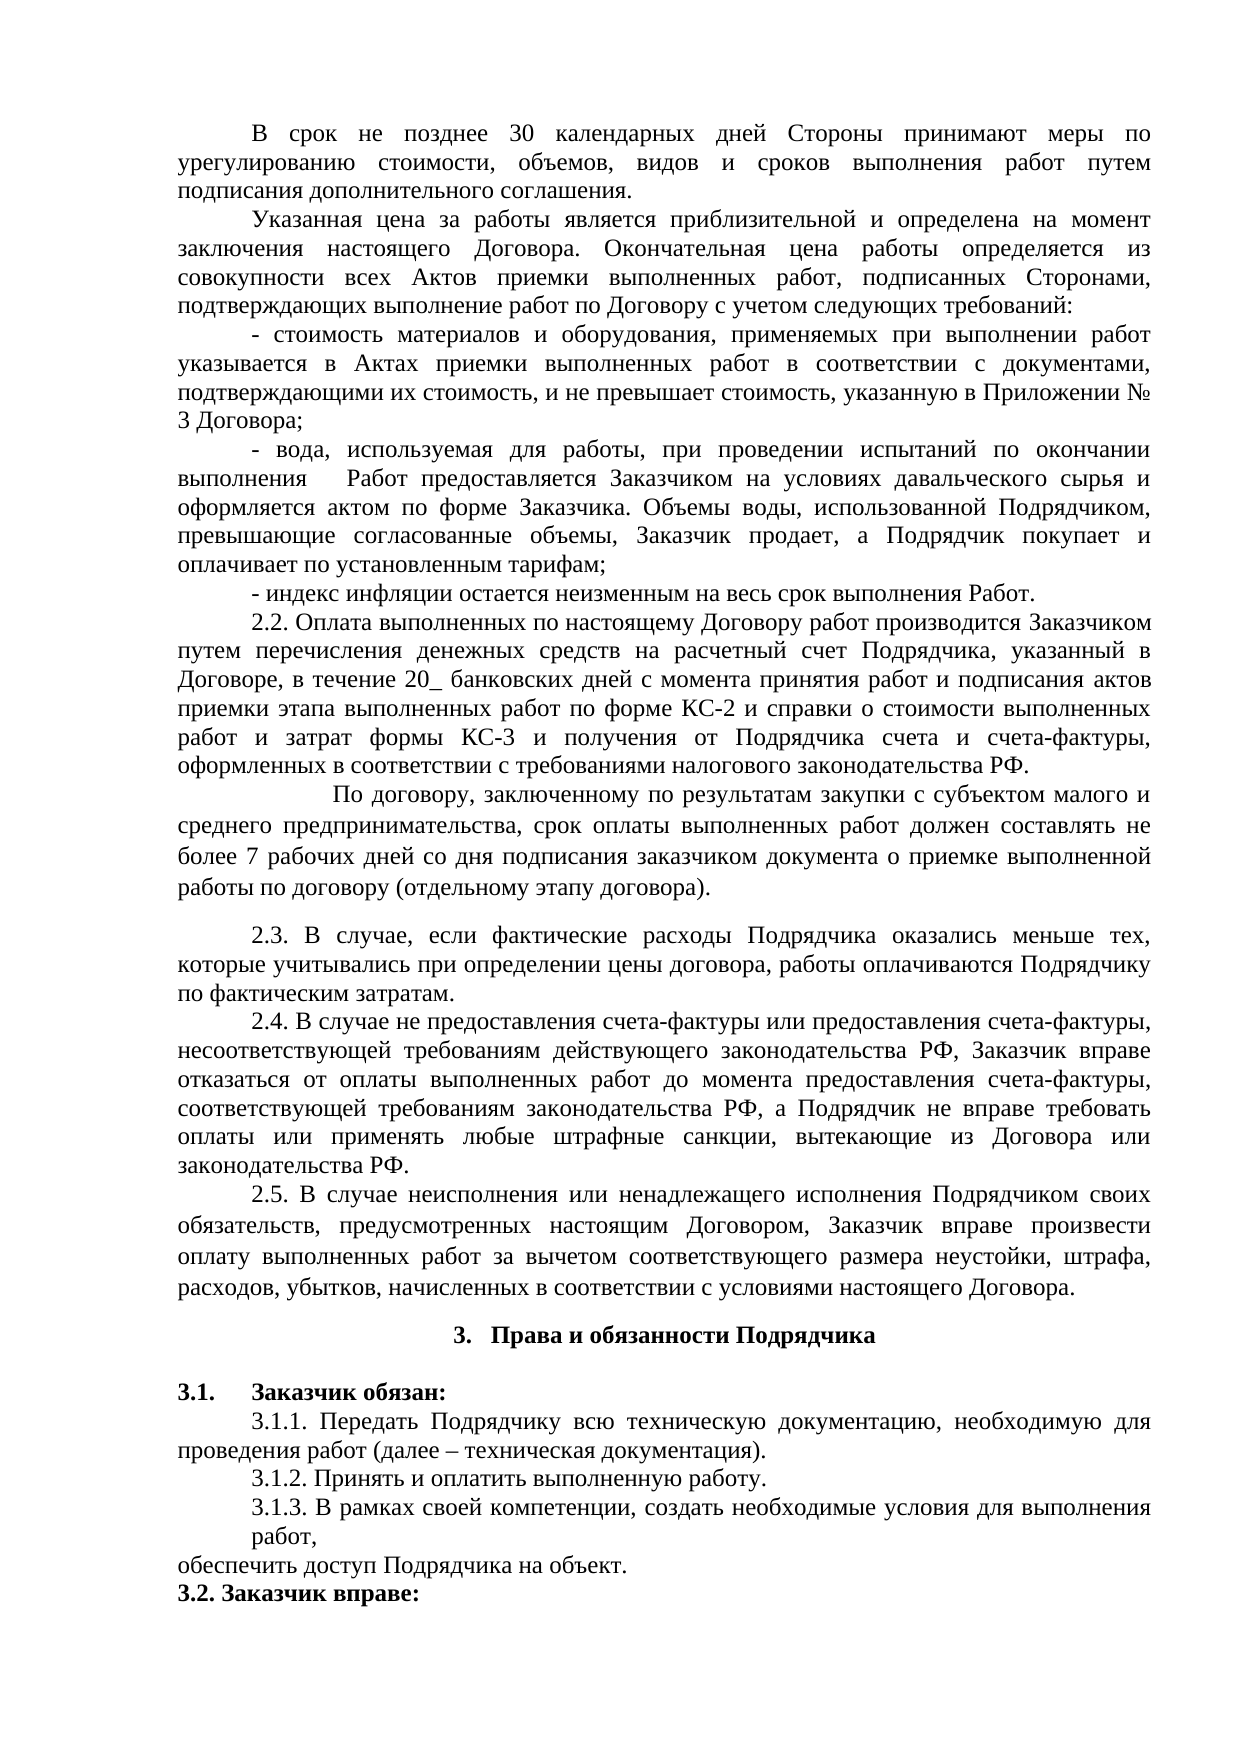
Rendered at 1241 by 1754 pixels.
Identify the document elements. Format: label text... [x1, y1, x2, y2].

text - индекс инфляции остается неизменным на весь срок выполнения Работ. [177, 578, 1152, 607]
text 3.1.1. Передать Подрядчику всю техническую документацию, необходимую для проведения работ (далее – техническая документация). [177, 1406, 1152, 1463]
text В срок не позднее 30 календарных дней Стороны принимают меры по урегулированию стоимости, объемов, видов и сроков выполнения работ путем подписания дополнительного соглашения. [177, 118, 1152, 204]
text 2.3. В случае, если фактические расходы Подрядчика оказались меньше тех, которые учитывались при определении цены договора, работы оплачиваются Подрядчику по фактическим затратам. [177, 920, 1152, 1006]
text - стоимость материалов и оборудования, применяемых при выполнении работ указывается в Актах приемки выполненных работ в соответствии с документами, подтверждающими их стоимость, и не превышает стоимость, указанную в Приложении № 3 Договора; [177, 319, 1152, 434]
text 2.4. В случае не предоставления счета-фактуры или предоставления счета-фактуры, несоответствующей требованиям действующего законодательства РФ, Заказчик вправе отказаться от оплаты выполненных работ до момента предоставления счета-фактуры, соответствующей требованиям законодательства РФ, а Подрядчик не вправе требовать оплаты или применять любые штрафные санкции, вытекающие из Договора или законодательства РФ. [177, 1006, 1152, 1179]
list Права и обязанности Подрядчика [177, 1320, 1152, 1348]
text 2.5. В случае неисполнения или ненадлежащего исполнения Подрядчиком своих обязательств, предусмотренных настоящим Договором, Заказчик вправе произвести оплату выполненных работ за вычетом соответствующего размера неустойки, штрафа, расходов, убытков, начисленных в соответствии с условиями настоящего Договора. [177, 1179, 1152, 1301]
text 3.2. Заказчик вправе: [177, 1578, 1152, 1607]
text 3.1.3. В рамках своей компетенции, создать необходимые условия для выполнения работ, [251, 1492, 1152, 1550]
text 2.2. Оплата выполненных по настоящему Договору работ производится Заказчиком путем перечисления денежных средств на расчетный счет Подрядчика, указанный в Договоре, в течение 20_ банковских дней с момента принятия работ и подписания актов приемки этапа выполненных работ по форме КС-2 и справки о стоимости выполненных работ и затрат формы КС-3 и получения от Подрядчика счета и счета-фактуры, оформленных в соответствии с требованиями налогового законодательства РФ. [177, 607, 1152, 779]
list - вода, используемая для работы, при проведении испытаний по окончании выполнения Работ предоставляется Заказчиком на условиях давальческого сырья и оформляется актом по форме Заказчика. Объемы воды, использованной Подрядчиком, превышающие согласованные объемы, Заказчик продает, а Подрядчик покупает и оплачивает по установленным тарифам; [177, 434, 1152, 578]
text По договору, заключенному по результатам закупки с субъектом малого и среднего предпринимательства, срок оплаты выполненных работ должен составлять не более 7 рабочих дней со дня подписания заказчиком документа о приемке выполненной работы по договору (отдельному этапу договора). [177, 779, 1152, 901]
list Заказчик обязан: [177, 1377, 1152, 1406]
text 3.1.2. Принять и оплатить выполненную работу. [177, 1463, 1152, 1492]
text обеспечить доступ Подрядчика на объект. [177, 1550, 1152, 1578]
text Указанная цена за работы является приблизительной и определена на момент заключения настоящего Договора. Окончательная цена работы определяется из совокупности всех Актов приемки выполненных работ, подписанных Сторонами, подтверждающих выполнение работ по Договору с учетом следующих требований: [177, 204, 1152, 319]
